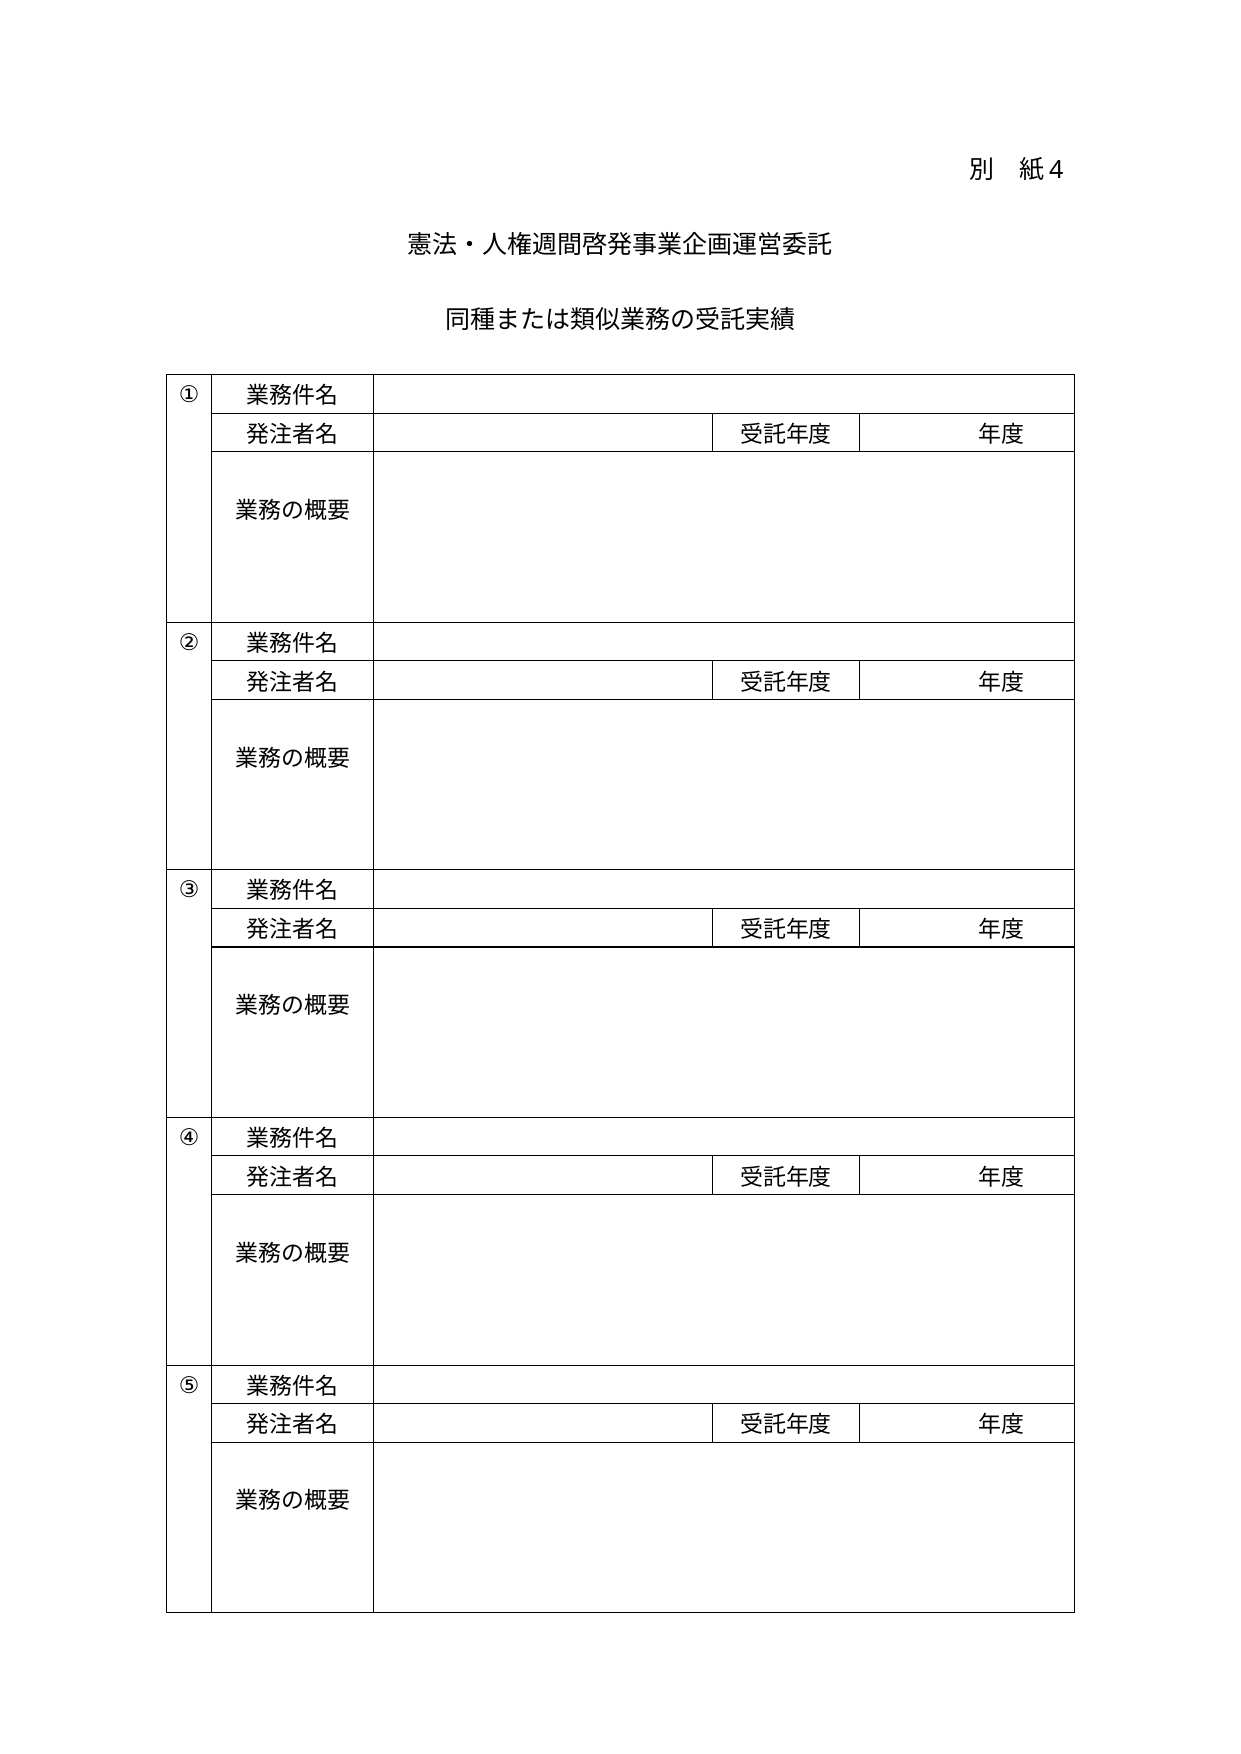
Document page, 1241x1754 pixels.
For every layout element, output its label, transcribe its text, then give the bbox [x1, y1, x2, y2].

table_header ① [167, 375, 211, 622]
table_cell 業務件名 [212, 1366, 373, 1403]
table_cell 受託年度 [713, 909, 859, 946]
table_cell [374, 1195, 1074, 1364]
table_cell 業務件名 [212, 1118, 373, 1155]
table_cell 発注者名 [212, 909, 373, 946]
text 同種または類似業務の受託実績 [177, 299, 1063, 337]
table_cell [374, 870, 1074, 908]
table_cell 受託年度 [713, 414, 859, 451]
table_cell 受託年度 [713, 1156, 859, 1194]
table_cell [374, 1366, 1074, 1403]
table_cell 発注者名 [212, 661, 373, 699]
table_cell 年度 [860, 1404, 1074, 1442]
table_cell 業務の概要 [212, 452, 373, 622]
table_cell [374, 909, 712, 946]
text 憲法・人権週間啓発事業企画運営委託 [177, 224, 1063, 262]
table_cell 業務の概要 [212, 1443, 373, 1612]
table_cell [374, 1156, 712, 1194]
table_cell 受託年度 [713, 1404, 859, 1442]
table_cell [374, 452, 1074, 622]
table_cell 発注者名 [212, 1404, 373, 1442]
table_cell 発注者名 [212, 414, 373, 451]
table_cell [374, 661, 712, 699]
table_header 業務件名 [212, 375, 373, 413]
table_cell ② [167, 623, 211, 869]
table_header [374, 375, 1074, 413]
table_cell 業務の概要 [212, 948, 373, 1117]
text 別 紙4 [177, 149, 1063, 187]
table_cell 受託年度 [713, 661, 859, 699]
table_cell [374, 1404, 712, 1442]
table_cell 年度 [860, 661, 1074, 699]
table_cell 発注者名 [212, 1156, 373, 1194]
table_cell 業務件名 [212, 870, 373, 908]
table_cell [374, 1118, 1074, 1155]
table_cell [374, 700, 1074, 869]
table_cell 業務の概要 [212, 700, 373, 869]
table_cell 年度 [860, 414, 1074, 451]
table_cell ⑤ [167, 1366, 211, 1612]
table_cell 業務の概要 [212, 1195, 373, 1364]
table_cell ③ [167, 870, 211, 1117]
table_cell ④ [167, 1118, 211, 1364]
table_cell 年度 [860, 1156, 1074, 1194]
table_cell [374, 414, 712, 451]
table_cell 業務件名 [212, 623, 373, 660]
table_cell 年度 [860, 909, 1074, 946]
table_cell [374, 948, 1074, 1117]
table_cell [374, 1443, 1074, 1612]
table_cell [374, 623, 1074, 660]
